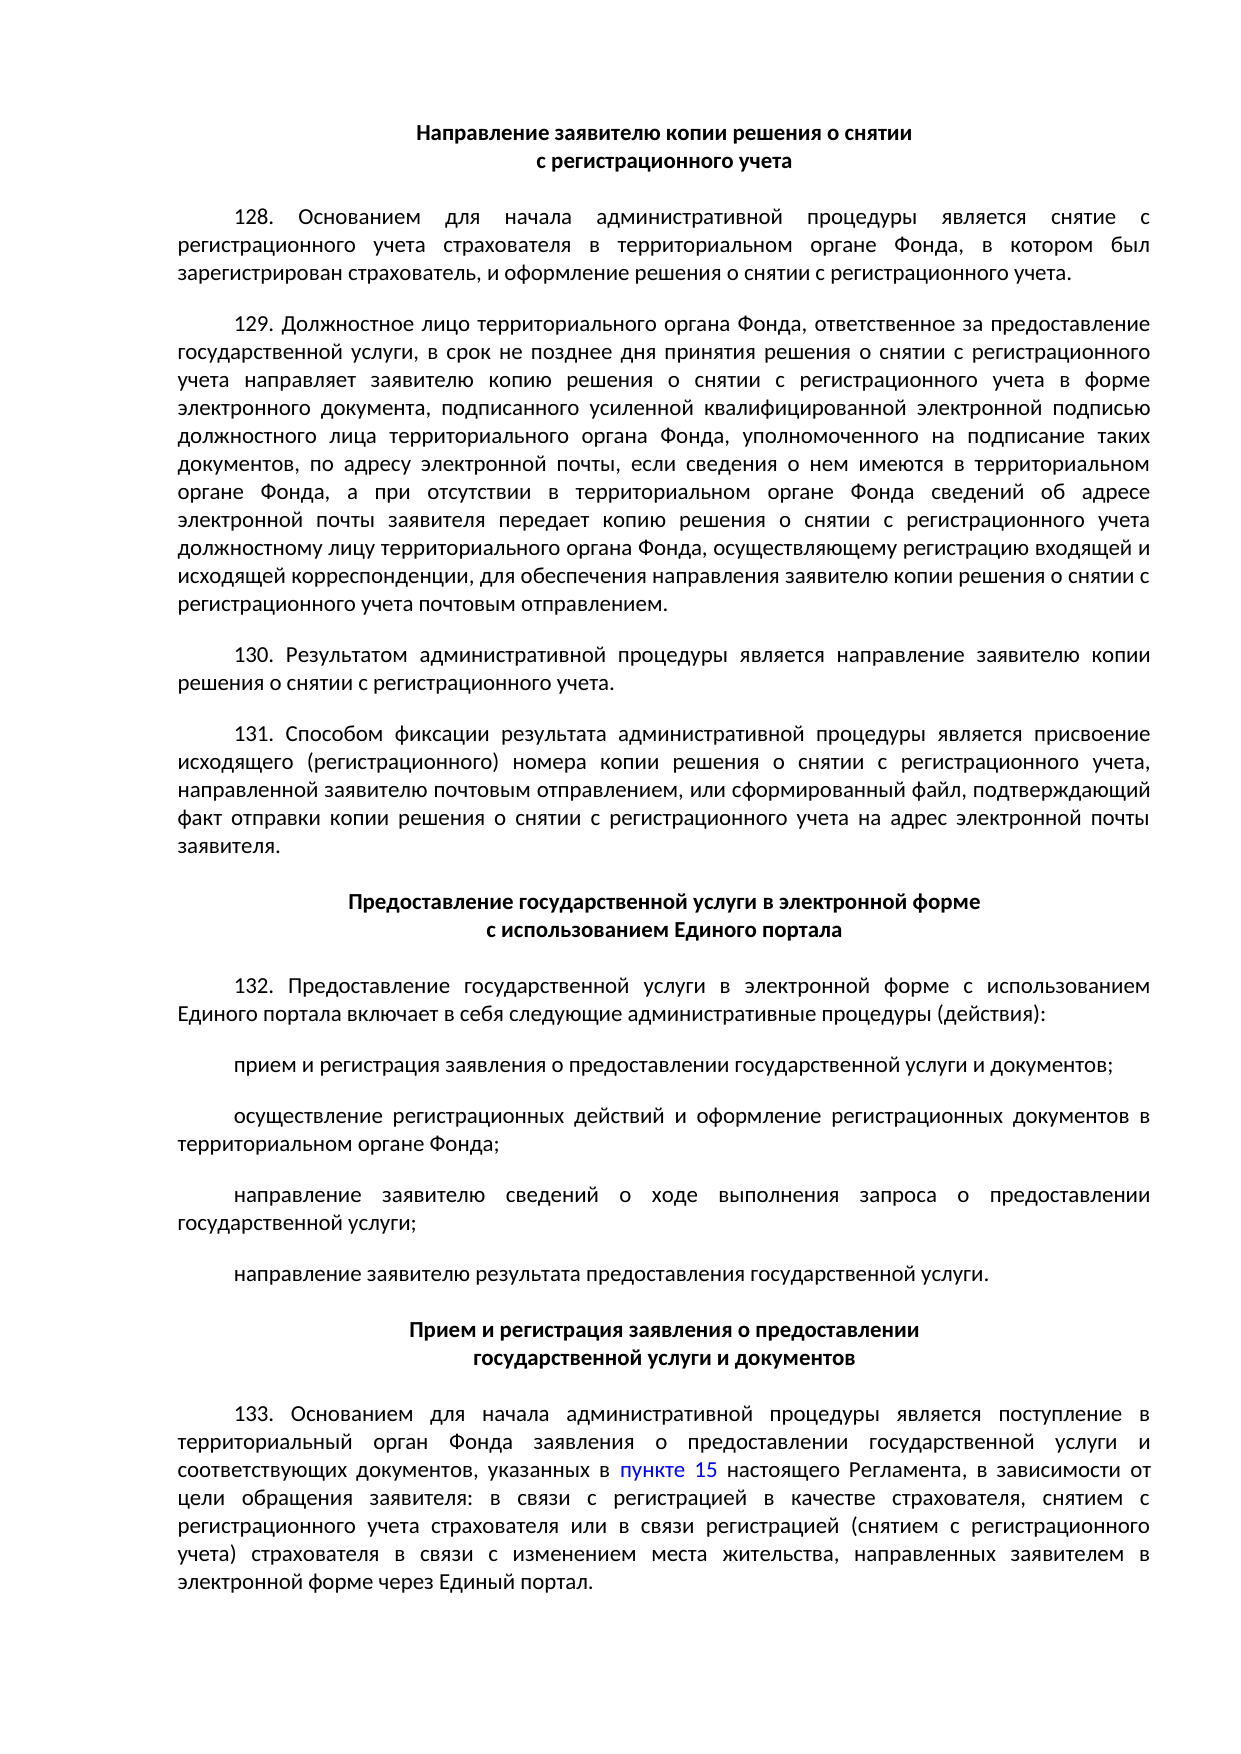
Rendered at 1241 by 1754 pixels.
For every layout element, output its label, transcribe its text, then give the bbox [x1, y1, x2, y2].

title Направление заявителю копии решения о снятии [177, 118, 1152, 146]
text 131. Способом фиксации результата административной процедуры является присвоение исходящего (регистрационного) номера копии решения о снятии с регистрационного учета, направленной заявителю почтовым отправлением, или сформированный файл, подтверждающий факт отправки копии решения о снятии с регистрационного учета на адрес электронной почты заявителя. [177, 719, 1152, 859]
text 129. Должностное лицо территориального органа Фонда, ответственное за предоставление государственной услуги, в срок не позднее дня принятия решения о снятии с регистрационного учета направляет заявителю копию решения о снятии с регистрационного учета в форме электронного документа, подписанного усиленной квалифицированной электронной подписью должностного лица территориального органа Фонда, уполномоченного на подписание таких документов, по адресу электронной почты, если сведения о нем имеются в территориальном органе Фонда, а при отсутствии в территориальном органе Фонда сведений об адресе электронной почты заявителя передает копию решения о снятии с регистрационного учета должностному лицу территориального органа Фонда, осуществляющему регистрацию входящей и исходящей корреспонденции, для обеспечения направления заявителю копии решения о снятии с регистрационного учета почтовым отправлением. [177, 309, 1152, 617]
title с использованием Единого портала [177, 915, 1152, 943]
title Прием и регистрация заявления о предоставлении [177, 1315, 1152, 1343]
text осуществление регистрационных действий и оформление регистрационных документов в территориальном органе Фонда; [177, 1101, 1152, 1157]
text направление заявителю результата предоставления государственной услуги. [177, 1259, 1152, 1287]
title государственной услуги и документов [177, 1343, 1152, 1371]
title Предоставление государственной услуги в электронной форме [177, 887, 1152, 915]
text направление заявителю сведений о ходе выполнения запроса о предоставлении государственной услуги; [177, 1180, 1152, 1236]
text 132. Предоставление государственной услуги в электронной форме с использованием Единого портала включает в себя следующие административные процедуры (действия): [177, 971, 1152, 1027]
text прием и регистрация заявления о предоставлении государственной услуги и документов; [177, 1050, 1152, 1078]
text 133. Основанием для начала административной процедуры является поступление в территориальный орган Фонда заявления о предоставлении государственной услуги и соответствующих документов, указанных в пункте 15 настоящего Регламента, в зависимости от цели обращения заявителя: в связи с регистрацией в качестве страхователя, снятием с регистрационного учета страхователя или в связи регистрацией (снятием с регистрационного учета) страхователя в связи с изменением места жительства, направленных заявителем в электронной форме через Единый портал. [177, 1399, 1152, 1596]
title с регистрационного учета [177, 146, 1152, 174]
text 130. Результатом административной процедуры является направление заявителю копии решения о снятии с регистрационного учета. [177, 640, 1152, 696]
text 128. Основанием для начала административной процедуры является снятие с регистрационного учета страхователя в территориальном органе Фонда, в котором был зарегистрирован страхователь, и оформление решения о снятии с регистрационного учета. [177, 202, 1152, 286]
